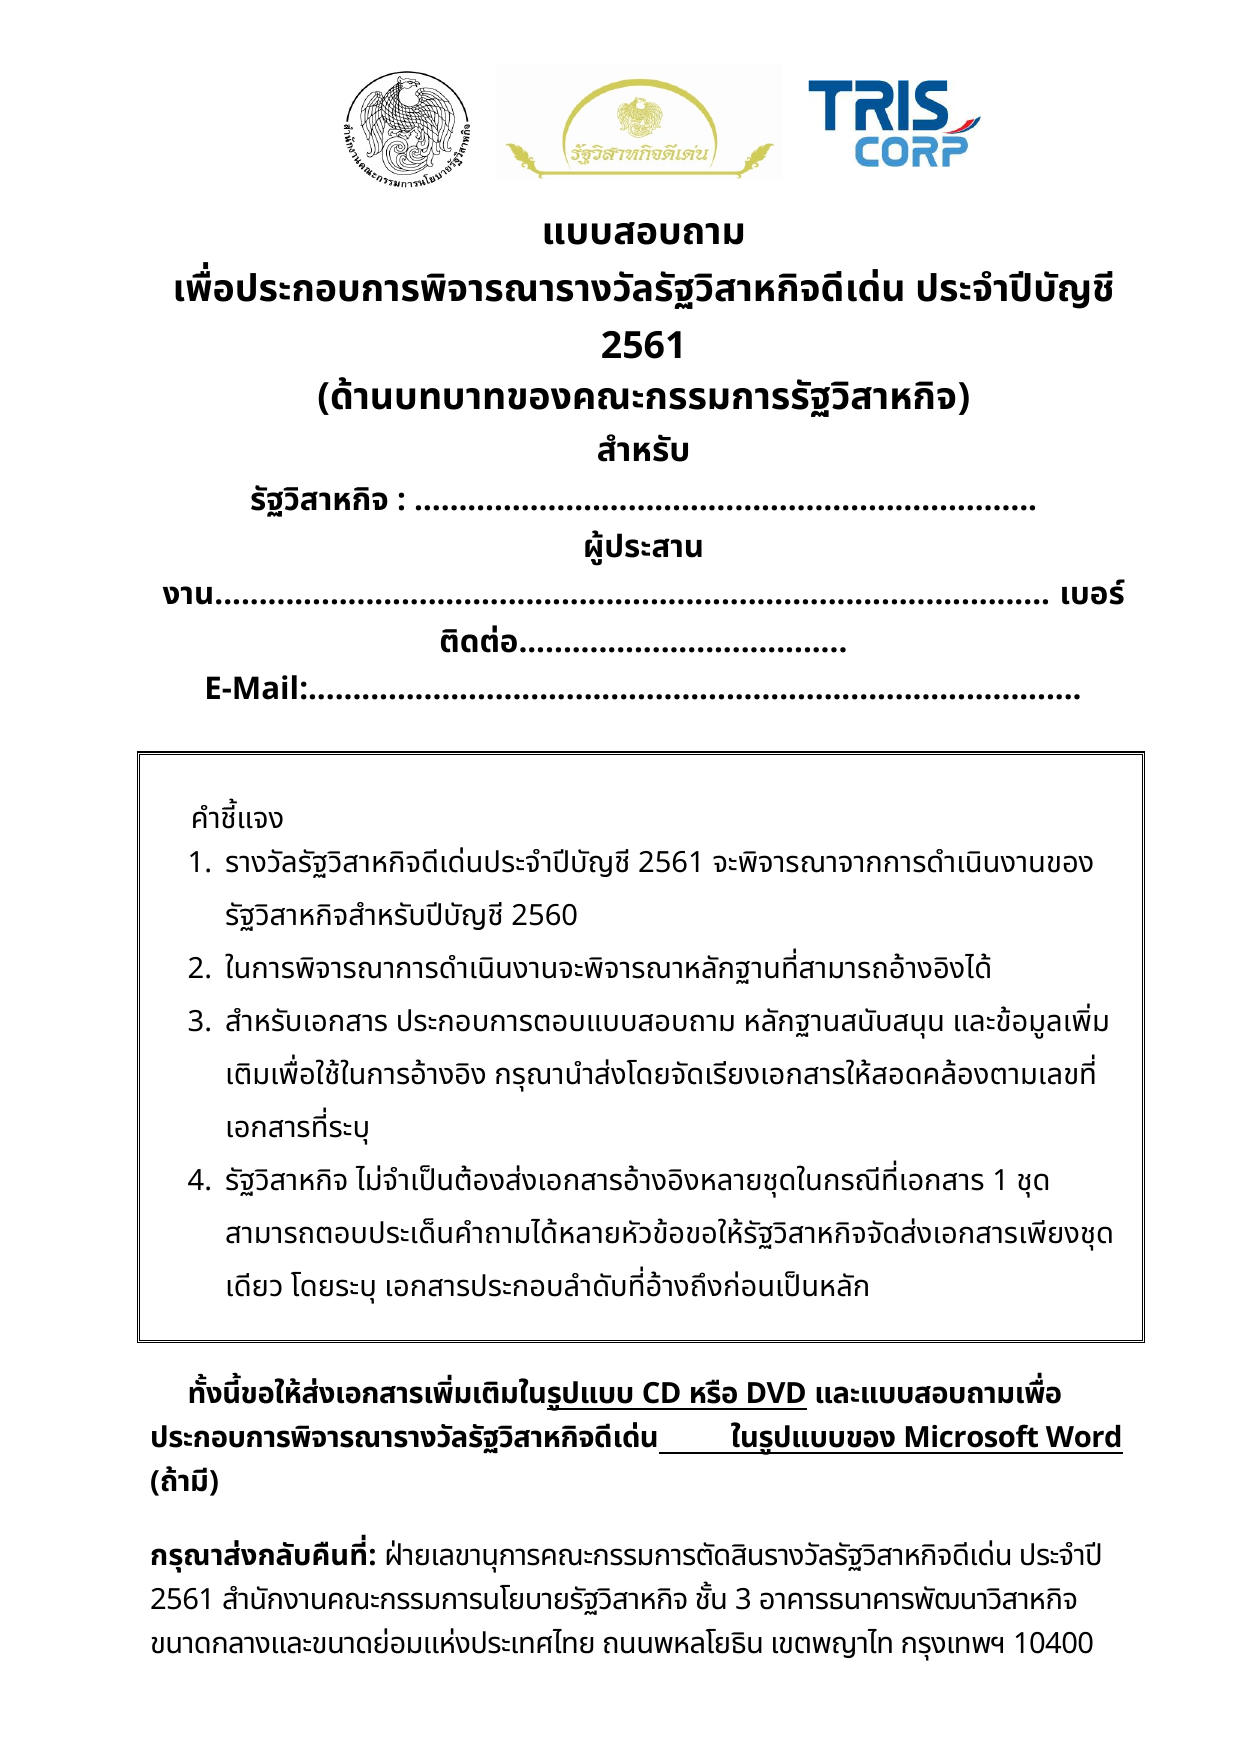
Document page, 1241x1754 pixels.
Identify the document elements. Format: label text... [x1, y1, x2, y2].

text (ด้านบทบาทของคณะกรรมการรัฐวิสาหกิจ) [150, 369, 1137, 426]
text ทั้งนี้ขอให้ส่งเอกสารเพิ่มเติมในรูปแบบ CD หรือ DVD และแบบสอบถามเพื่อประกอบการพิจารณารางวัลรัฐวิสาหกิจดีเด่น ในรูปแบบของ Microsoft Word (ถ้ามี) [150, 1372, 1137, 1505]
text รัฐวิสาหกิจ : ……………………………………………………………. [150, 477, 1137, 524]
text กรุณาส่งกลับคืนที่: ฝ่ายเลขานุการคณะกรรมการตัดสินรางวัลรัฐวิสาหกิจดีเด่น ประจำปี 2561 สำนักงานคณะกรรมการนโยบายรัฐวิสาหกิจ ชั้น 3 อาคารธนาคารพัฒนาวิสาหกิจขนาดกลางและขนาดย่อมแห่งประเทศไทย ถนนพหลโยธิน เขตพญาไท กรุงเทพฯ 10400 [150, 1534, 1137, 1667]
text E-Mail:....................................................................................... [150, 666, 1137, 709]
text สำหรับ [150, 426, 1137, 477]
picture [495, 63, 783, 180]
picture [808, 80, 981, 167]
text ผู้ประสานงาน.............................................................................................. เบอร์ติดต่อ..................................... [150, 524, 1137, 666]
text เพื่อประกอบการพิจารณารางวัลรัฐวิสาหกิจดีเด่น ประจำปีบัญชี 2561 [150, 261, 1137, 369]
table_header คำชี้แจง รางวัลรัฐวิสาหกิจดีเด่นประจำปีบัญชี 2561 จะพิจารณาจากการดำเนินงานของรัฐวิสาหกิจสำหรับปีบัญชี 2560 ในการพิจารณาการดำเนินงานจะพิจารณาหลักฐานที่สามารถอ้างอิงได้ สำหรับเอกสาร ประกอบการตอบแบบสอบถาม หลักฐานสนับสนุน และข้อมูลเพิ่มเติมเพื่อใช้ในการอ้างอิง กรุณานำส่งโดยจัดเรียงเอกสารให้สอดคล้องตามเลขที่เอกสารที่ระบุ รัฐวิสาหกิจ ไม่จำเป็นต้องส่งเอกสารอ้างอิงหลายชุดในกรณีที่เอกสาร 1 ชุด สามารถตอบประเด็นคำถามได้หลายหัวข้อขอให้รัฐวิสาหกิจจัดส่งเอกสารเพียงชุดเดียว โดยระบุ เอกสารประกอบลำดับที่อ้างถึงก่อนเป็นหลัก [140, 755, 1142, 1340]
text แบบสอบถาม [150, 205, 1137, 261]
picture [342, 68, 473, 191]
